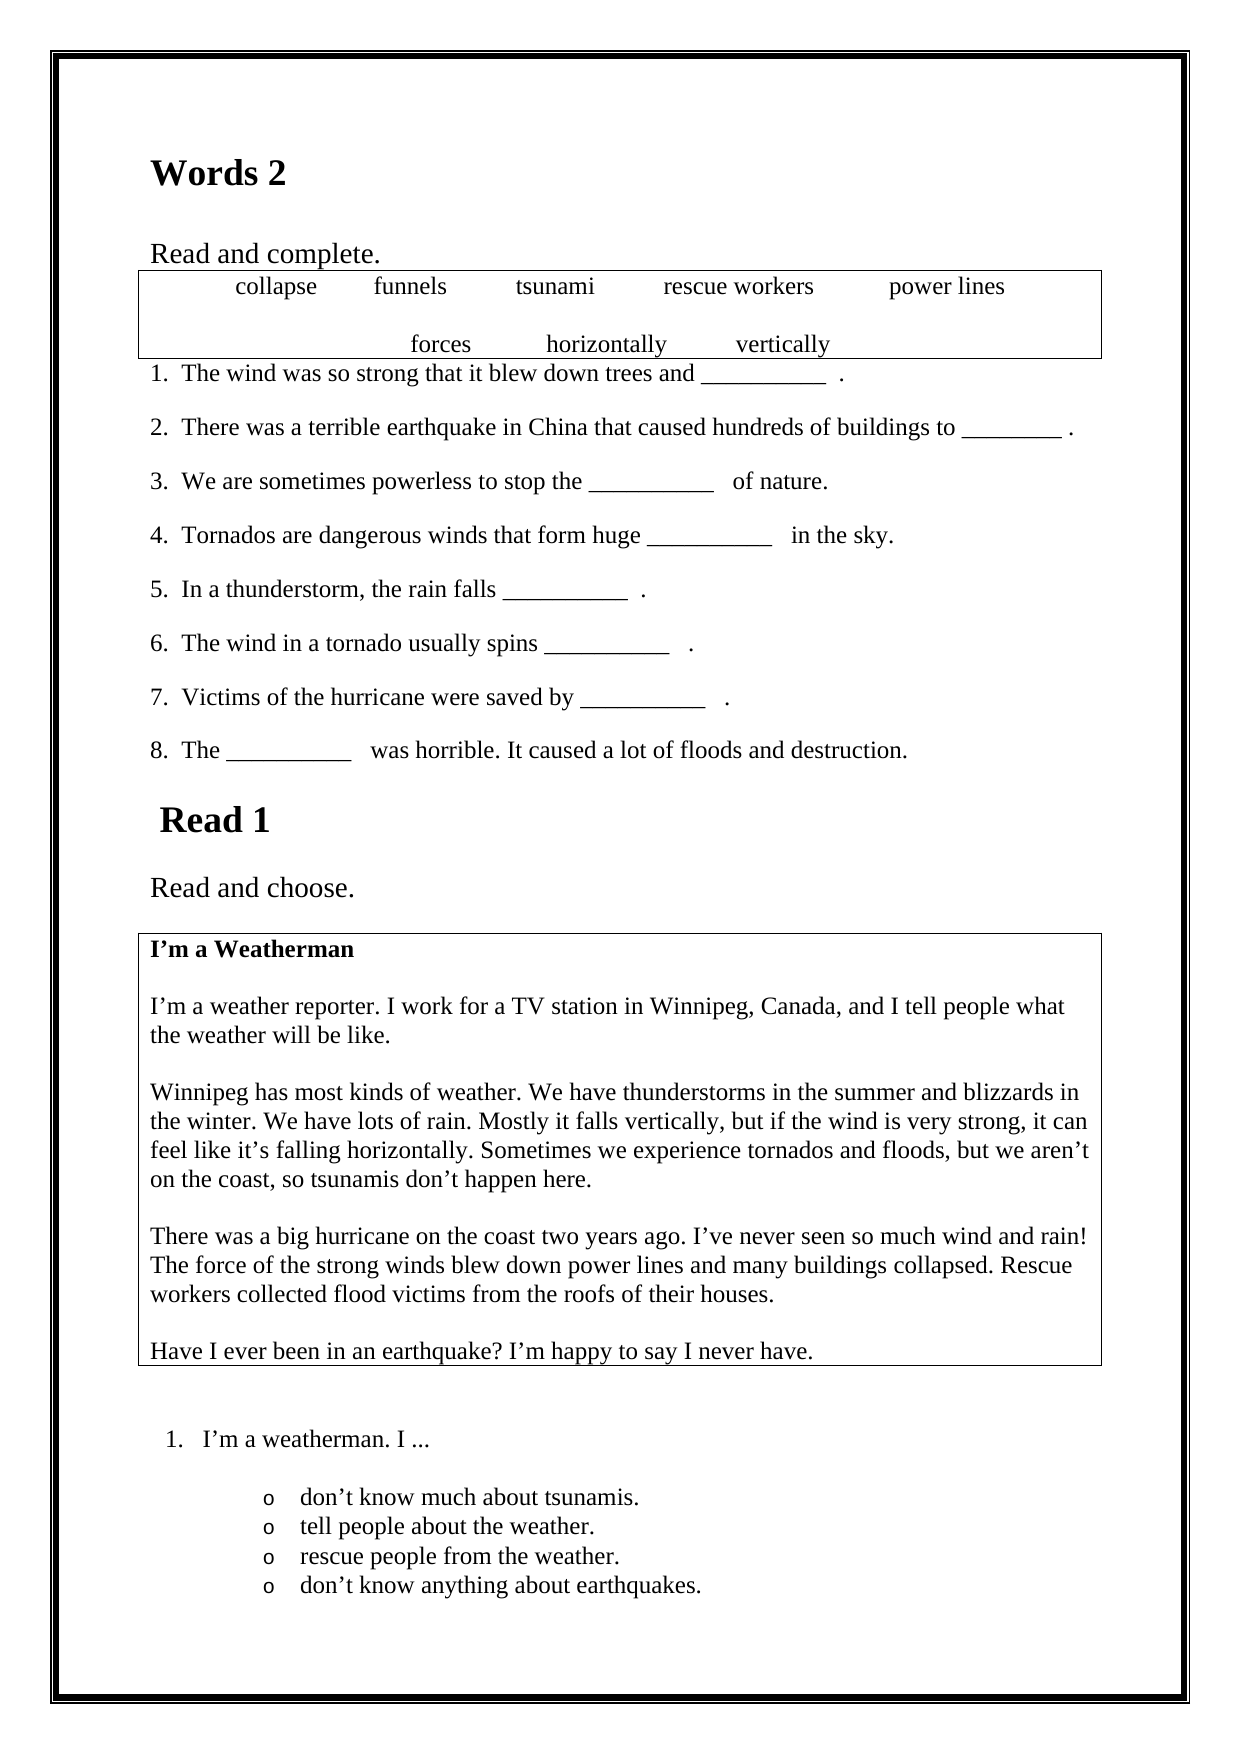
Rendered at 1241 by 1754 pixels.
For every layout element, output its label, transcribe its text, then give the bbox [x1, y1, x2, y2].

text 2. There was a terrible earthquake in China that caused hundreds of buildings to ________ . [150, 412, 1090, 441]
text Read 1 [150, 798, 1090, 841]
text 4. Tornados are dangerous winds that form huge __________ in the sky. [150, 520, 1090, 549]
text 5. In a thunderstorm, the rain falls __________ . [150, 574, 1090, 603]
list I’m a weatherman. I ... [165, 1424, 1090, 1453]
text Words 2 [150, 150, 1090, 193]
list don’t know anything about earthquakes. [262, 1571, 1090, 1600]
list tell people about the weather. [262, 1511, 1090, 1541]
text Read and complete. [150, 236, 1090, 270]
text 8. The __________ was horrible. It caused a lot of floods and destruction. [150, 736, 1090, 764]
text 7. Victims of the hurricane were saved by __________ . [150, 682, 1090, 710]
table_header I’m a Weatherman I’m a weather reporter. I work for a TV station in Winnipeg, Canada, and I tell people what the weather will be like. Winnipeg has most kinds of weather. We have thunderstorms in the summer and blizzards in the winter. We have lots of rain. Mostly it falls vertically, but if the wind is very strong, it can feel like it’s falling horizontally. Sometimes we experience tornados and floods, but we aren’t on the coast, so tsunamis don’t happen here. There was a big hurricane on the coast two years ago. I’ve never seen so much wind and rain! The force of the strong winds blew down power lines and many buildings collapsed. Rescue workers collected flood victims from the roofs of their houses. Have I ever been in an earthquake? I’m happy to say I never have. [139, 934, 1101, 1365]
text 3. We are sometimes powerless to stop the __________ of nature. [150, 466, 1090, 495]
list rescue people from the weather. [262, 1541, 1090, 1571]
text 6. The wind in a tornado usually spins __________ . [150, 628, 1090, 657]
text 1. The wind was so strong that it blew down trees and __________ . [150, 359, 1090, 387]
list don’t know much about tsunamis. [262, 1482, 1090, 1511]
text Read and choose. [150, 870, 1090, 903]
table_header collapse funnels tsunami rescue workers power lines forces horizontally vertically [139, 271, 1101, 357]
